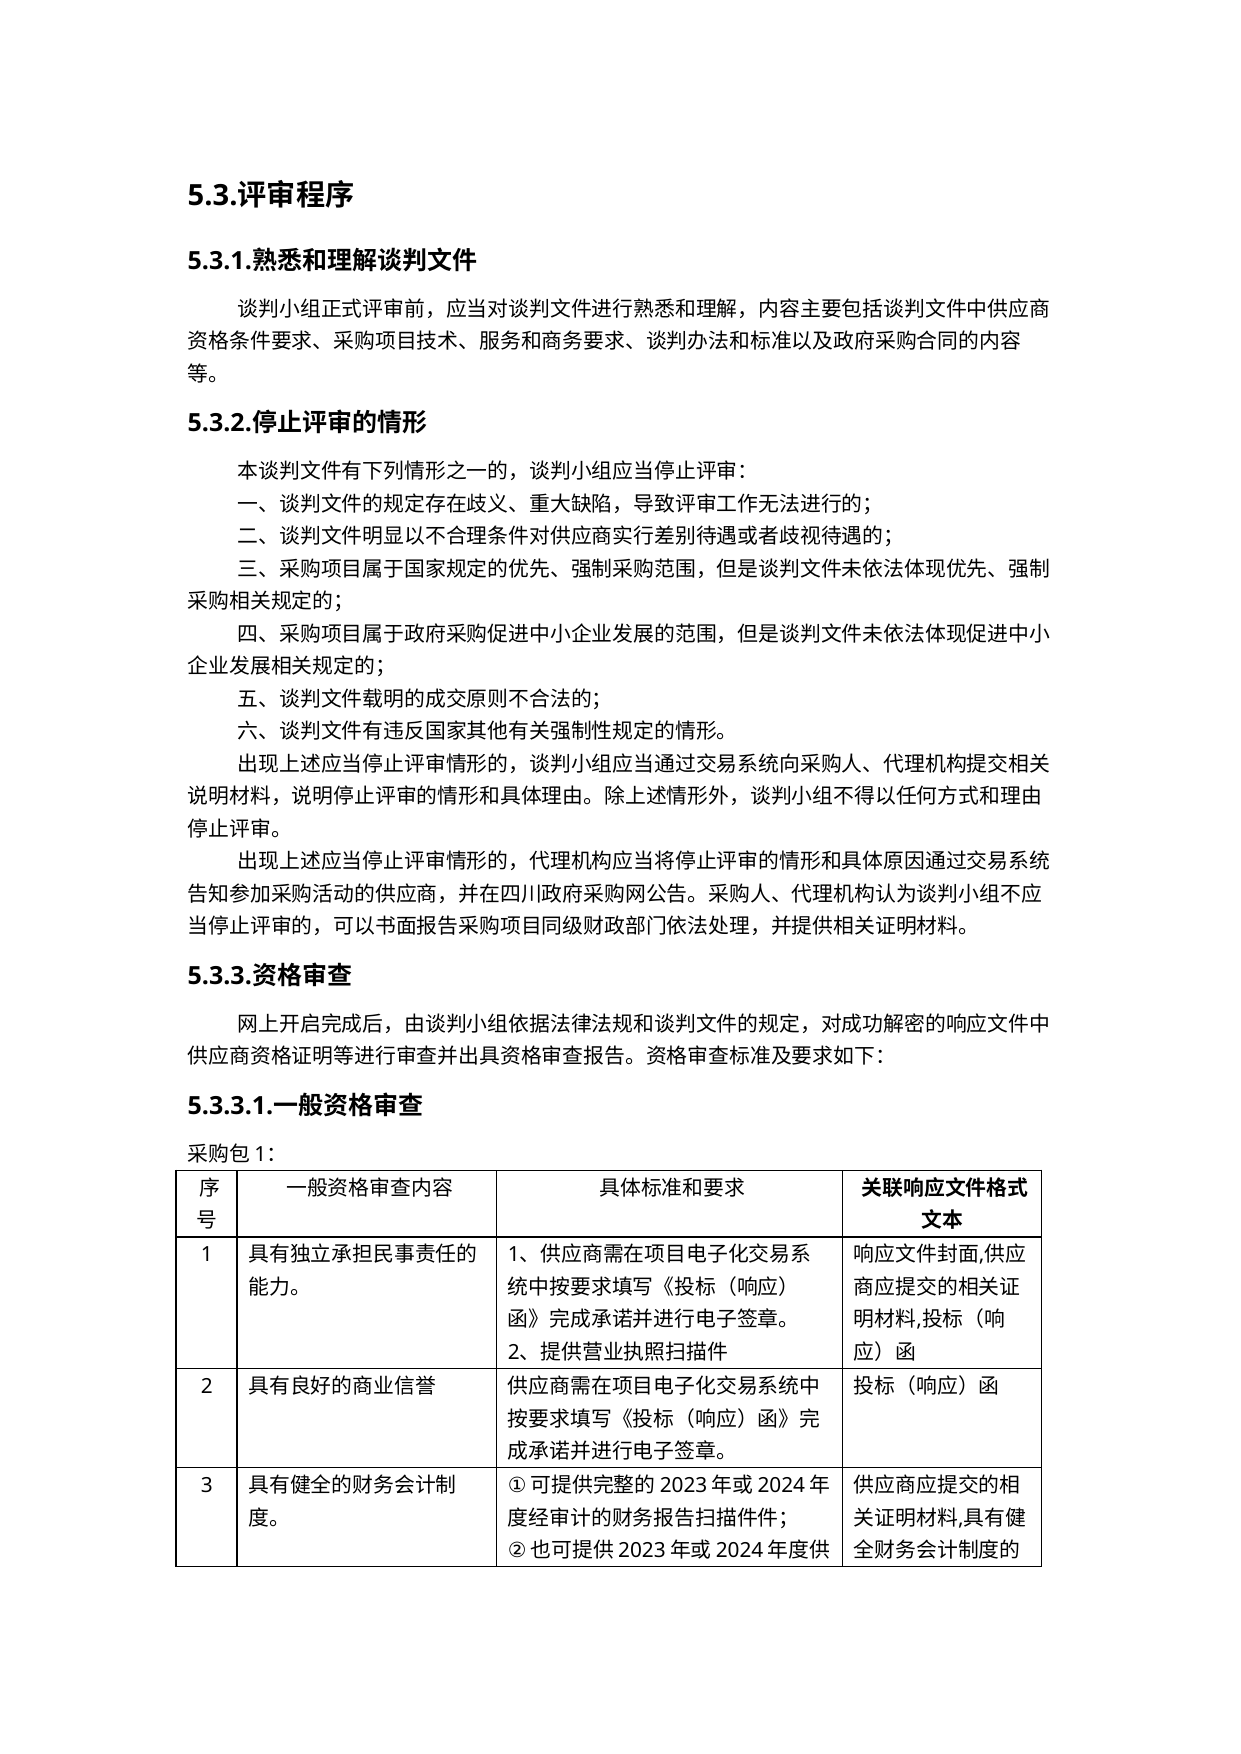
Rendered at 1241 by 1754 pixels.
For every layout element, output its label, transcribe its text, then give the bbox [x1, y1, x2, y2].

text 三、采购项目属于国家规定的优先、强制采购范围，但是谈判文件未依法体现优先、强制采购相关规定的； [187, 552, 1053, 617]
text 四、采购项目属于政府采购促进中小企业发展的范围，但是谈判文件未依法体现促进中小企业发展相关规定的； [187, 617, 1053, 682]
text 5.3.1.熟悉和理解谈判文件 [187, 227, 1053, 292]
text 二、谈判文件明显以不合理条件对供应商实行差别待遇或者歧视待遇的； [187, 519, 1053, 552]
table_cell 2 [177, 1369, 236, 1467]
table_header 具体标准和要求 [497, 1171, 842, 1236]
table_cell 1、供应商需在项目电子化交易系统中按要求填写《投标（响应）函》完成承诺并进行电子签章。 2、提供营业执照扫描件 [497, 1238, 842, 1368]
text 六、谈判文件有违反国家其他有关强制性规定的情形。 [187, 714, 1053, 747]
text 采购包1： [187, 1137, 1053, 1169]
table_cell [497, 1468, 842, 1566]
text 网上开启完成后，由谈判小组依据法律法规和谈判文件的规定，对成功解密的响应文件中供应商资格证明等进行审查并出具资格审查报告。资格审查标准及要求如下： [187, 1007, 1053, 1072]
table_header 一般资格审查内容 [238, 1171, 496, 1236]
table_cell 具有良好的商业信誉 [238, 1369, 496, 1467]
text 一、谈判文件的规定存在歧义、重大缺陷，导致评审工作无法进行的； [187, 487, 1053, 519]
text 出现上述应当停止评审情形的，谈判小组应当通过交易系统向采购人、代理机构提交相关说明材料，说明停止评审的情形和具体理由。除上述情形外，谈判小组不得以任何方式和理由停止评审。 [187, 747, 1053, 844]
text 5.3.2.停止评审的情形 [187, 389, 1053, 454]
text 五、谈判文件载明的成交原则不合法的； [187, 682, 1053, 714]
text 谈判小组正式评审前，应当对谈判文件进行熟悉和理解，内容主要包括谈判文件中供应商资格条件要求、采购项目技术、服务和商务要求、谈判办法和标准以及政府采购合同的内容等。 [187, 292, 1053, 389]
text 5.3.3.1.一般资格审查 [187, 1072, 1053, 1137]
table_cell 供应商需在项目电子化交易系统中按要求填写《投标（响应）函》完成承诺并进行电子签章。 [497, 1369, 842, 1467]
table_header 序号 [177, 1171, 236, 1236]
table_header 关联响应文件格式文本 [843, 1171, 1041, 1236]
text 5.3.评审程序 [187, 162, 1053, 227]
table_cell 响应文件封面,供应商应提交的相关证明材料,投标（响应）函 [843, 1238, 1041, 1368]
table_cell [843, 1468, 1041, 1566]
table_cell 1 [177, 1238, 236, 1368]
table_cell 具有健全的财务会计制度。 [238, 1468, 496, 1566]
text 出现上述应当停止评审情形的，代理机构应当将停止评审的情形和具体原因通过交易系统告知参加采购活动的供应商，并在四川政府采购网公告。采购人、代理机构认为谈判小组不应当停止评审的，可以书面报告采购项目同级财政部门依法处理，并提供相关证明材料。 [187, 844, 1053, 942]
table_cell 3 [177, 1468, 236, 1566]
table_cell 具有独立承担民事责任的能力。 [238, 1238, 496, 1368]
text 本谈判文件有下列情形之一的，谈判小组应当停止评审： [187, 454, 1053, 487]
text 5.3.3.资格审查 [187, 942, 1053, 1007]
table_cell 投标（响应）函 [843, 1369, 1041, 1467]
